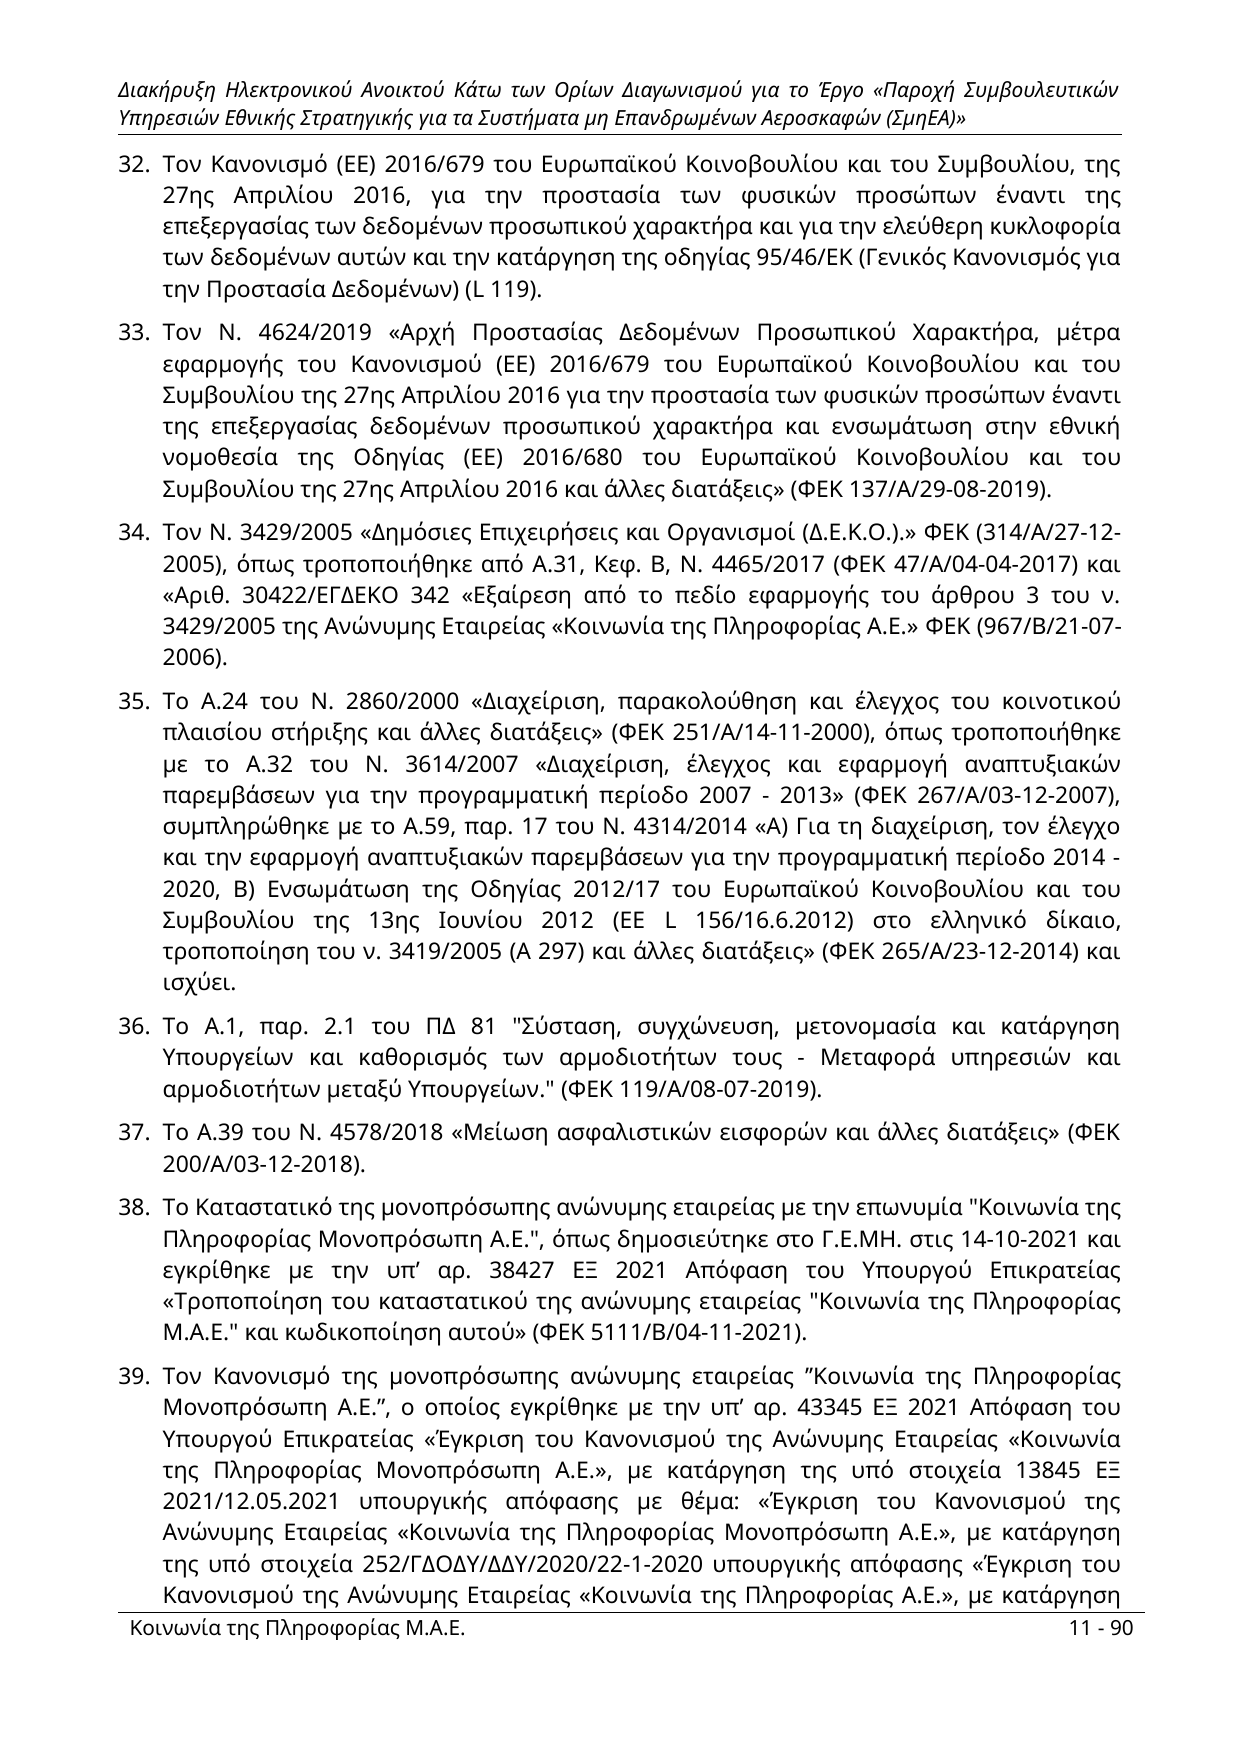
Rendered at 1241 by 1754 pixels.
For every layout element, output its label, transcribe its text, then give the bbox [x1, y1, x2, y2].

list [118, 1360, 1122, 1610]
list Το Α.1, παρ. 2.1 του ΠΔ 81 "Σύσταση, συγχώνευση, μετονομασία και κατάργηση Υπουργείων και καθορισμός των αρμοδιοτήτων τους - Μεταφορά υπηρεσιών και αρμοδιοτήτων μεταξύ Υπουργείων." (ΦΕΚ 119/Α/08-07-2019). [118, 1010, 1122, 1104]
list Το Α.39 του Ν. 4578/2018 «Μείωση ασφαλιστικών εισφορών και άλλες διατάξεις» (ΦΕΚ 200/Α/03-12-2018). [118, 1116, 1122, 1179]
list Τον Ν. 4624/2019 «Αρχή Προστασίας Δεδομένων Προσωπικού Χαρακτήρα, μέτρα εφαρμογής του Κανονισμού (ΕΕ) 2016/679 του Ευρωπαϊκού Κοινοβουλίου και του Συμβουλίου της 27ης Απριλίου 2016 για την προστασία των φυσικών προσώπων έναντι της επεξεργασίας δεδομένων προσωπικού χαρακτήρα και ενσωμάτωση στην εθνική νομοθεσία της Οδηγίας (ΕΕ) 2016/680 του Ευρωπαϊκού Κοινοβουλίου και του Συμβουλίου της 27ης Απριλίου 2016 και άλλες διατάξεις» (ΦΕΚ 137/Α/29-08-2019). [118, 316, 1122, 504]
list Το Καταστατικό της μονοπρόσωπης ανώνυμης εταιρείας με την επωνυμία "Κοινωνία της Πληροφορίας Μονοπρόσωπη Α.Ε.", όπως δημοσιεύτηκε στο Γ.Ε.ΜΗ. στις 14-10-2021 και εγκρίθηκε με την υπ’ αρ. 38427 ΕΞ 2021 Απόφαση του Υπουργού Επικρατείας «Τροποποίηση του καταστατικού της ανώνυμης εταιρείας "Κοινωνία της Πληροφορίας Μ.Α.Ε." και κωδικοποίηση αυτού» (ΦΕΚ 5111/Β/04-11-2021). [118, 1191, 1122, 1347]
list Τον Κανονισμό (ΕΕ) 2016/679 του Ευρωπαϊκού Κοινοβουλίου και του Συμβουλίου, της 27ης Απριλίου 2016, για την προστασία των φυσικών προσώπων έναντι της επεξεργασίας των δεδομένων προσωπικού χαρακτήρα και για την ελεύθερη κυκλοφορία των δεδομένων αυτών και την κατάργηση της οδηγίας 95/46/ΕΚ (Γενικός Κανονισμός για την Προστασία Δεδομένων) (L 119). [118, 147, 1122, 304]
list Τον N. 3429/2005 «Δημόσιες Επιχειρήσεις και Οργανισμοί (Δ.Ε.Κ.Ο.).» ΦΕΚ (314/Α/27-12-2005), όπως τροποποιήθηκε από Α.31, Κεφ. Β, Ν. 4465/2017 (ΦΕΚ 47/Α/04-04-2017) και «Αριθ. 30422/ΕΓΔΕΚΟ 342 «Εξαίρεση από το πεδίο εφαρμογής του άρθρου 3 του ν. 3429/2005 της Ανώνυμης Εταιρείας «Κοινωνία της Πληροφορίας Α.Ε.» ΦΕΚ (967/Β/21-07-2006). [118, 516, 1122, 672]
list Το Α.24 του Ν. 2860/2000 «Διαχείριση, παρακολούθηση και έλεγχος του κοινοτικού πλαισίου στήριξης και άλλες διατάξεις» (ΦΕΚ 251/Α/14-11-2000), όπως τροποποιήθηκε με το Α.32 του Ν. 3614/2007 «Διαχείριση, έλεγχος και εφαρμογή αναπτυξιακών παρεμβάσεων για την προγραμματική περίοδο 2007 - 2013» (ΦΕΚ 267/Α/03-12-2007), συμπληρώθηκε με το Α.59, παρ. 17 του Ν. 4314/2014 «Α) Για τη διαχείριση, τον έλεγχο και την εφαρμογή αναπτυξιακών παρεμβάσεων για την προγραμματική περίοδο 2014 - 2020, Β) Ενσωμάτωση της Οδηγίας 2012/17 του Ευρωπαϊκού Κοινοβουλίου και του Συμβουλίου της 13ης Ιουνίου 2012 (ΕΕ L 156/16.6.2012) στο ελληνικό δίκαιο, τροποποίηση του ν. 3419/2005 (Α 297) και άλλες διατάξεις» (ΦΕΚ 265/Α/23-12-2014) και ισχύει. [118, 685, 1122, 997]
